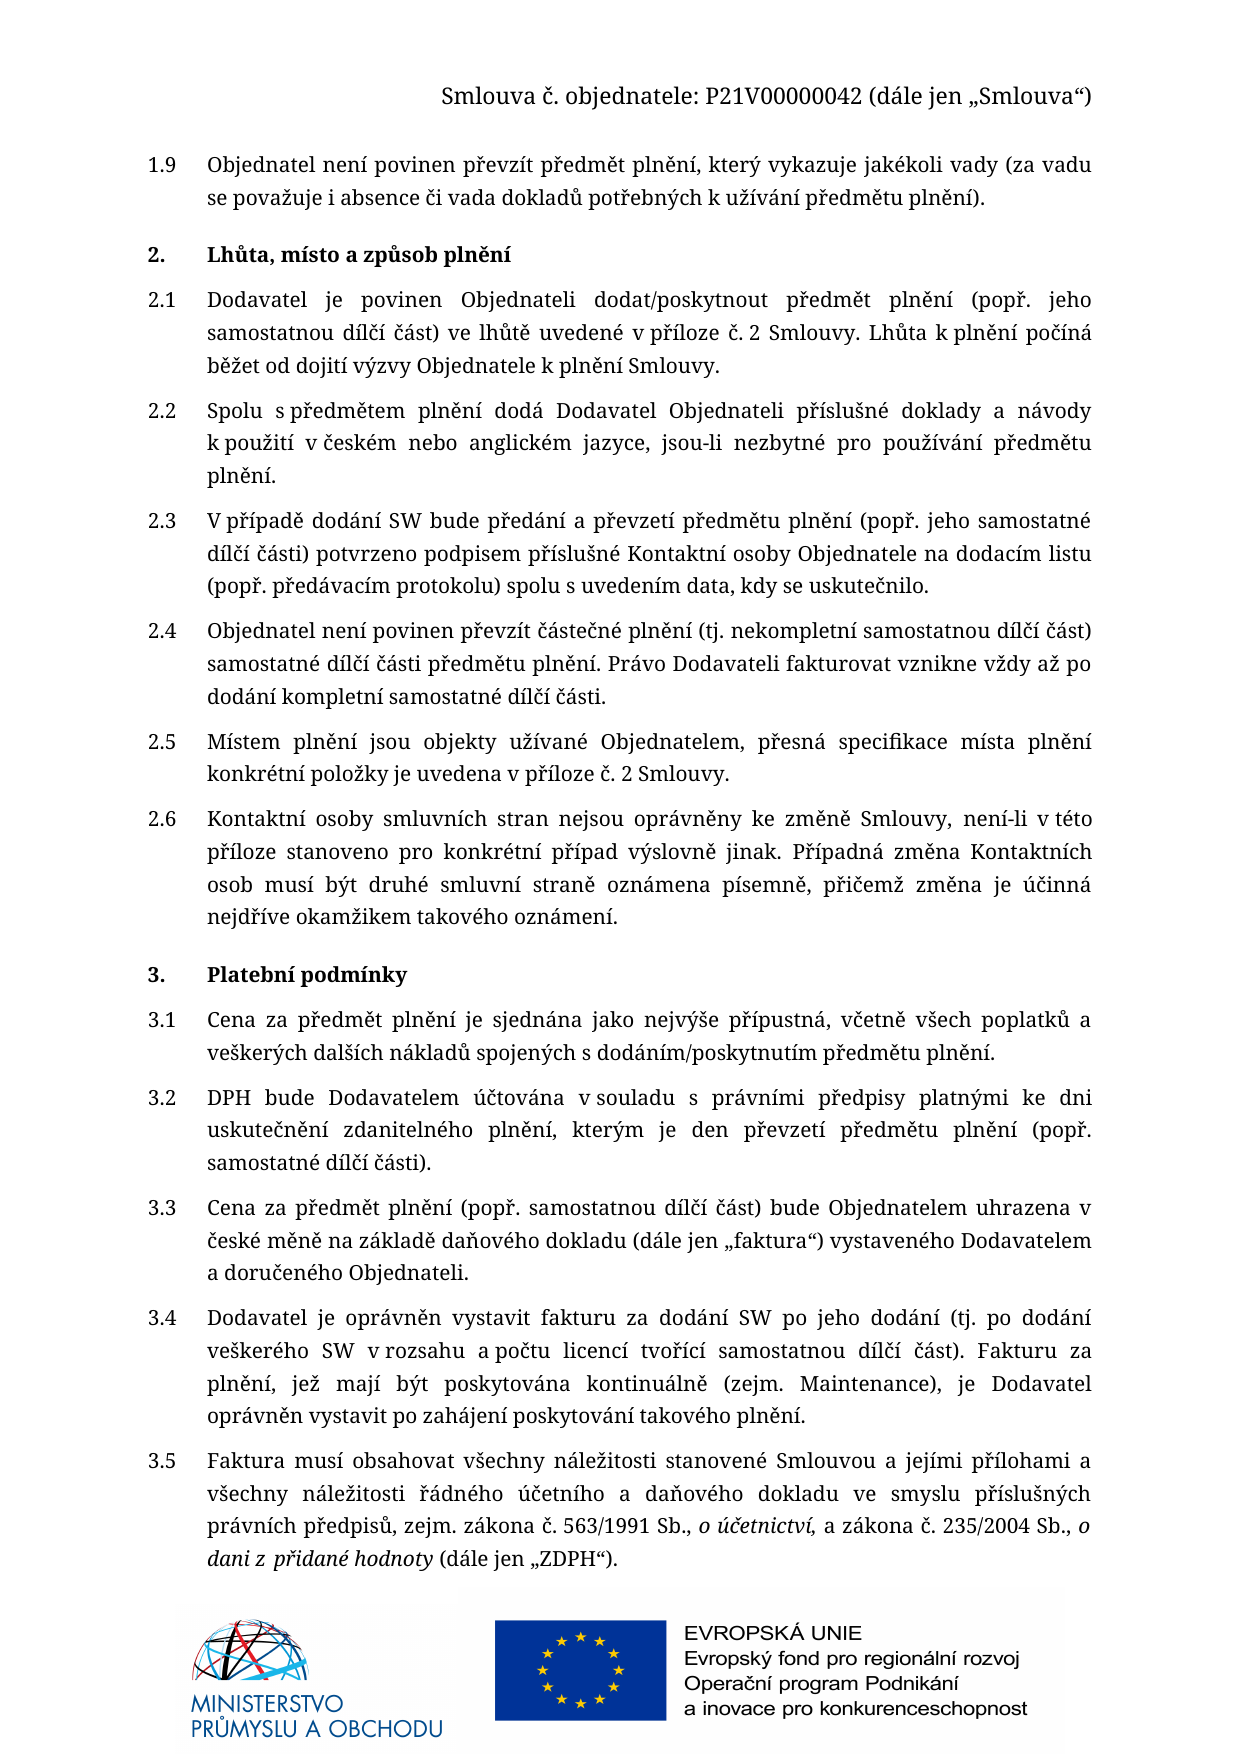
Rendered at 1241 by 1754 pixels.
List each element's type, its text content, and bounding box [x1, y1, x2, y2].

list Cena za předmět plnění (popř. samostatnou dílčí část) bude Objednatelem uhrazena v české měně na základě daňového dokladu (dále jen „faktura“) vystaveného Dodavatelem a doručeného Objednateli. [148, 1193, 1092, 1287]
list Spolu s předmětem plnění dodá Dodavatel Objednateli příslušné doklady a návody k použití v českém nebo anglickém jazyce, jsou-li nezbytné pro používání předmětu plnění. [148, 396, 1092, 489]
list DPH bude Dodavatelem účtována v souladu s právními předpisy platnými ke dni uskutečnění zdanitelného plnění, kterým je den převzetí předmětu plnění (popř. samostatné dílčí části). [148, 1083, 1092, 1176]
list Dodavatel je povinen Objednateli dodat/poskytnout předmět plnění (popř. jeho samostatnou dílčí část) ve lhůtě uvedené v příloze č. 2 Smlouvy. Lhůta k plnění počíná běžet od dojití výzvy Objednatele k plnění Smlouvy. [148, 286, 1092, 379]
list Lhůta, místo a způsob plnění [148, 241, 1092, 269]
list Cena za předmět plnění je sjednána jako nejvýše přípustná, včetně všech poplatků a veškerých dalších nákladů spojených s dodáním/poskytnutím předmětu plnění. [148, 1005, 1092, 1066]
list Dodavatel je oprávněn vystavit fakturu za dodání SW po jeho dodání (tj. po dodání veškerého SW v rozsahu a počtu licencí tvořící samostatnou dílčí část). Fakturu za plnění, jež mají být poskytována kontinuálně (zejm. Maintenance), je Dodavatel oprávněn vystavit po zahájení poskytování takového plnění. [148, 1303, 1092, 1430]
list Místem plnění jsou objekty užívané Objednatelem, přesná specifikace místa plnění konkrétní položky je uvedena v příloze č. 2 Smlouvy. [148, 727, 1092, 788]
list V případě dodání SW bude předání a převzetí předmětu plnění (popř. jeho samostatné dílčí části) potvrzeno podpisem příslušné Kontaktní osoby Objednatele na dodacím listu (popř. předávacím protokolu) spolu s uvedením data, kdy se uskutečnilo. [148, 506, 1092, 600]
list Objednatel není povinen převzít částečné plnění (tj. nekompletní samostatnou dílčí část) samostatné dílčí části předmětu plnění. Právo Dodavateli fakturovat vznikne vždy až po dodání kompletní samostatné dílčí části. [148, 617, 1092, 710]
list Kontaktní osoby smluvních stran nejsou oprávněny ke změně Smlouvy, není-li v této příloze stanoveno pro konkrétní případ výslovně jinak. Případná změna Kontaktních osob musí být druhé smluvní straně oznámena písemně, přičemž změna je účinná nejdříve okamžikem takového oznámení. [148, 804, 1092, 931]
picture [175, 1587, 1065, 1754]
list Objednatel není povinen převzít předmět plnění, který vykazuje jakékoli vady (za vadu se považuje i absence či vada dokladů potřebných k užívání předmětu plnění). [148, 150, 1092, 211]
list Platební podmínky [148, 960, 1092, 988]
list Faktura musí obsahovat všechny náležitosti stanovené Smlouvou a jejími přílohami a všechny náležitosti řádného účetního a daňového dokladu ve smyslu příslušných právních předpisů, zejm. zákona č. 563/1991 Sb., o účetnictví, a zákona č. 235/2004 Sb., o dani z přidané hodnoty (dále jen „ZDPH“). [148, 1446, 1092, 1573]
